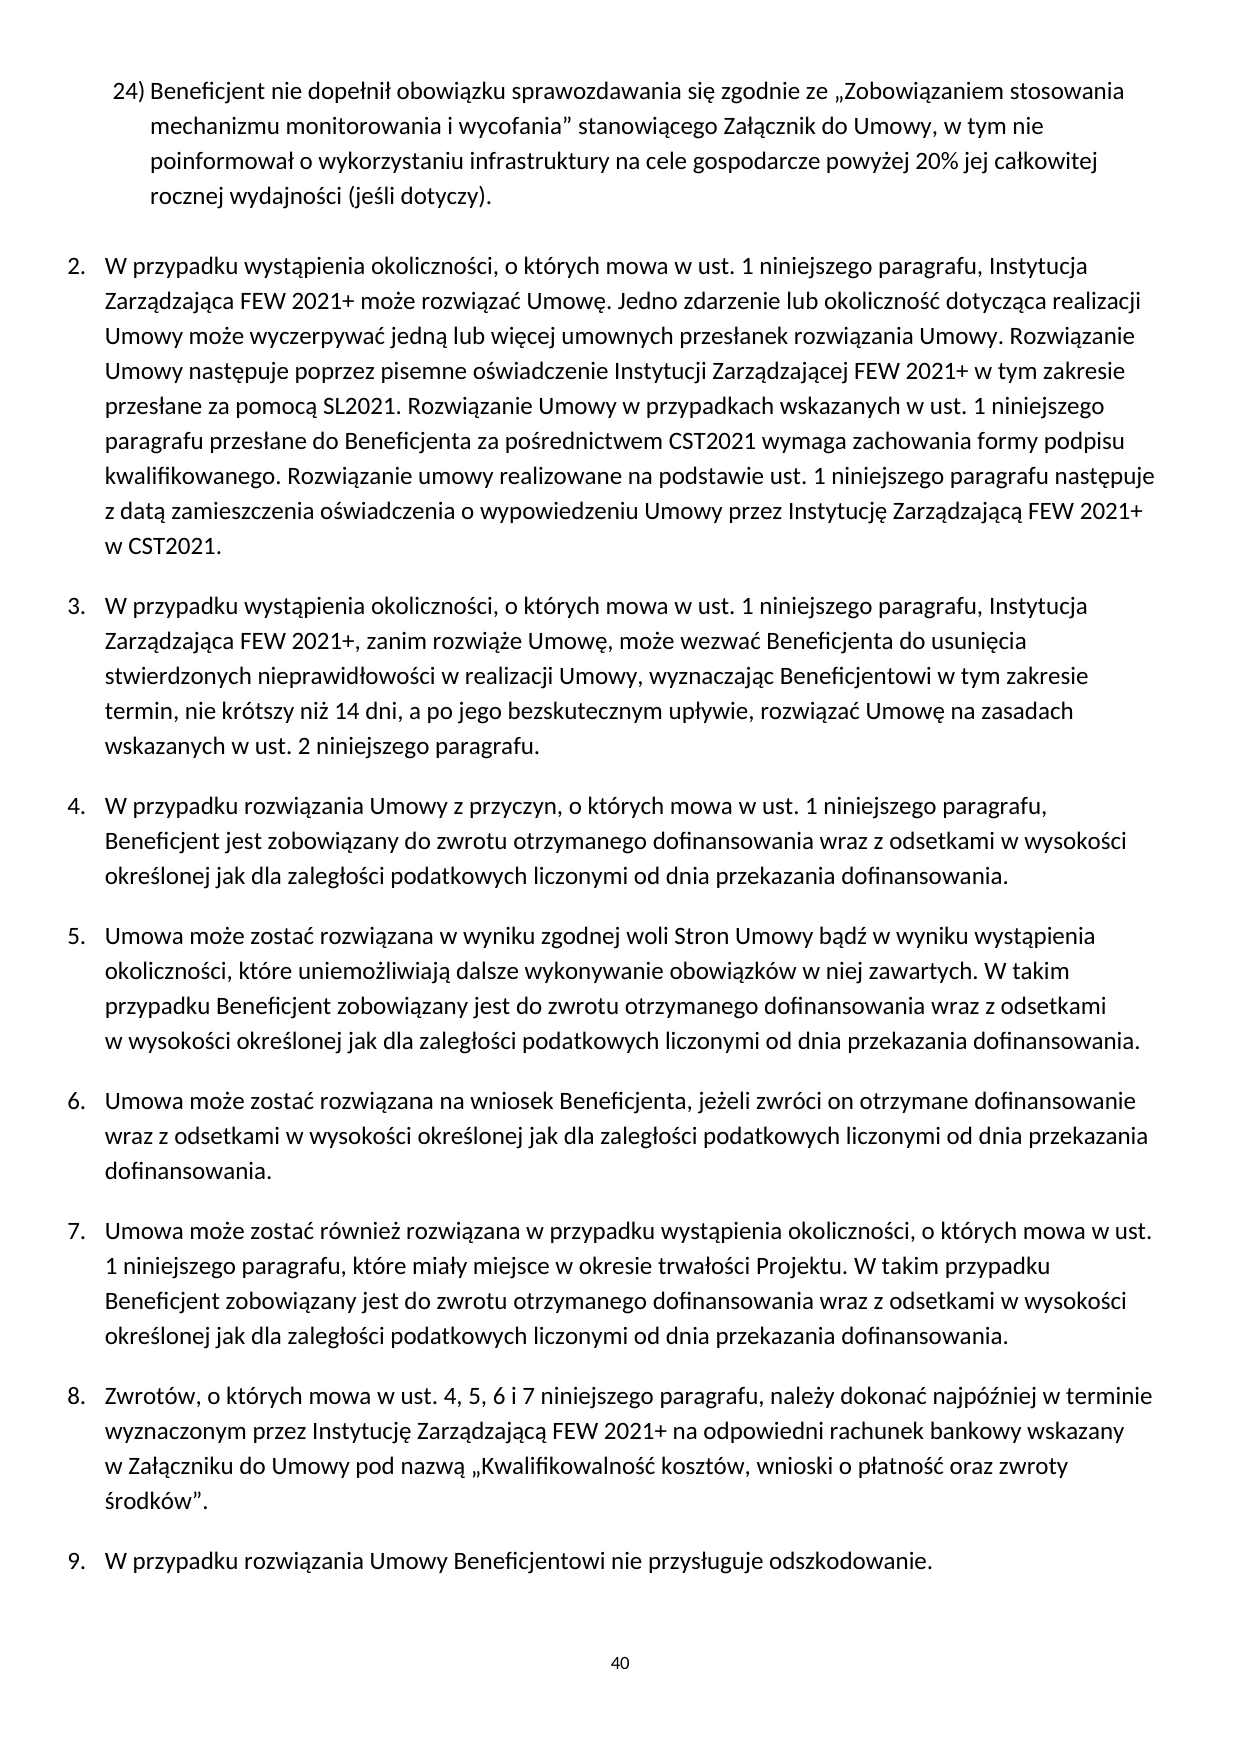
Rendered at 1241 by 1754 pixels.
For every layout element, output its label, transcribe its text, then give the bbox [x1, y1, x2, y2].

text Umowa może zostać również rozwiązana w przypadku wystąpienia okoliczności, o których mowa w ust. 1 niniejszego paragrafu, które miały miejsce w okresie trwałości Projektu. W takim przypadku Beneficjent zobowiązany jest do zwrotu otrzymanego dofinansowania wraz z odsetkami w wysokości określonej jak dla zaległości podatkowych liczonymi od dnia przekazania dofinansowania. [67, 1215, 1165, 1351]
list Beneficjent nie dopełnił obowiązku sprawozdawania się zgodnie ze „Zobowiązaniem stosowania mechanizmu monitorowania i wycofania” stanowiącego Załącznik do Umowy, w tym nie poinformował o wykorzystaniu infrastruktury na cele gospodarcze powyżej 20% jej całkowitej rocznej wydajności (jeśli dotyczy). [112, 75, 1165, 211]
text W przypadku rozwiązania Umowy Beneficjentowi nie przysługuje odszkodowanie. [67, 1545, 1165, 1576]
list W przypadku wystąpienia okoliczności, o których mowa w ust. 1 niniejszego paragrafu, Instytucja Zarządzająca FEW 2021+ może rozwiązać Umowę. Jedno zdarzenie lub okoliczność dotycząca realizacji Umowy może wyczerpywać jedną lub więcej umownych przesłanek rozwiązania Umowy. Rozwiązanie Umowy następuje poprzez pisemne oświadczenie Instytucji Zarządzającej FEW 2021+ w tym zakresie przesłane za pomocą SL2021. Rozwiązanie Umowy w przypadkach wskazanych w ust. 1 niniejszego paragrafu przesłane do Beneficjenta za pośrednictwem CST2021 wymaga zachowania formy podpisu kwalifikowanego. Rozwiązanie umowy realizowane na podstawie ust. 1 niniejszego paragrafu następuje z datą zamieszczenia oświadczenia o wypowiedzeniu Umowy przez Instytucję Zarządzającą FEW 2021+ w CST2021. [67, 250, 1165, 561]
text Umowa może zostać rozwiązana na wniosek Beneficjenta, jeżeli zwróci on otrzymane dofinansowanie wraz z odsetkami w wysokości określonej jak dla zaległości podatkowych liczonymi od dnia przekazania dofinansowania. [67, 1085, 1165, 1186]
text Umowa może zostać rozwiązana w wyniku zgodnej woli Stron Umowy bądź w wyniku wystąpienia okoliczności, które uniemożliwiają dalsze wykonywanie obowiązków w niej zawartych. W takim przypadku Beneficjent zobowiązany jest do zwrotu otrzymanego dofinansowania wraz z odsetkami w wysokości określonej jak dla zaległości podatkowych liczonymi od dnia przekazania dofinansowania. [67, 920, 1165, 1056]
list W przypadku wystąpienia okoliczności, o których mowa w ust. 1 niniejszego paragrafu, Instytucja Zarządzająca FEW 2021+, zanim rozwiąże Umowę, może wezwać Beneficjenta do usunięcia stwierdzonych nieprawidłowości w realizacji Umowy, wyznaczając Beneficjentowi w tym zakresie termin, nie krótszy niż 14 dni, a po jego bezskutecznym upływie, rozwiązać Umowę na zasadach wskazanych w ust. 2 niniejszego paragrafu. [67, 590, 1165, 761]
text Zwrotów, o których mowa w ust. 4, 5, 6 i 7 niniejszego paragrafu, należy dokonać najpóźniej w terminie wyznaczonym przez Instytucję Zarządzającą FEW 2021+ na odpowiedni rachunek bankowy wskazany w Załączniku do Umowy pod nazwą „Kwalifikowalność kosztów, wnioski o płatność oraz zwroty środków”. [67, 1380, 1165, 1516]
text W przypadku rozwiązania Umowy z przyczyn, o których mowa w ust. 1 niniejszego paragrafu, Beneficjent jest zobowiązany do zwrotu otrzymanego dofinansowania wraz z odsetkami w wysokości określonej jak dla zaległości podatkowych liczonymi od dnia przekazania dofinansowania. [67, 790, 1165, 891]
